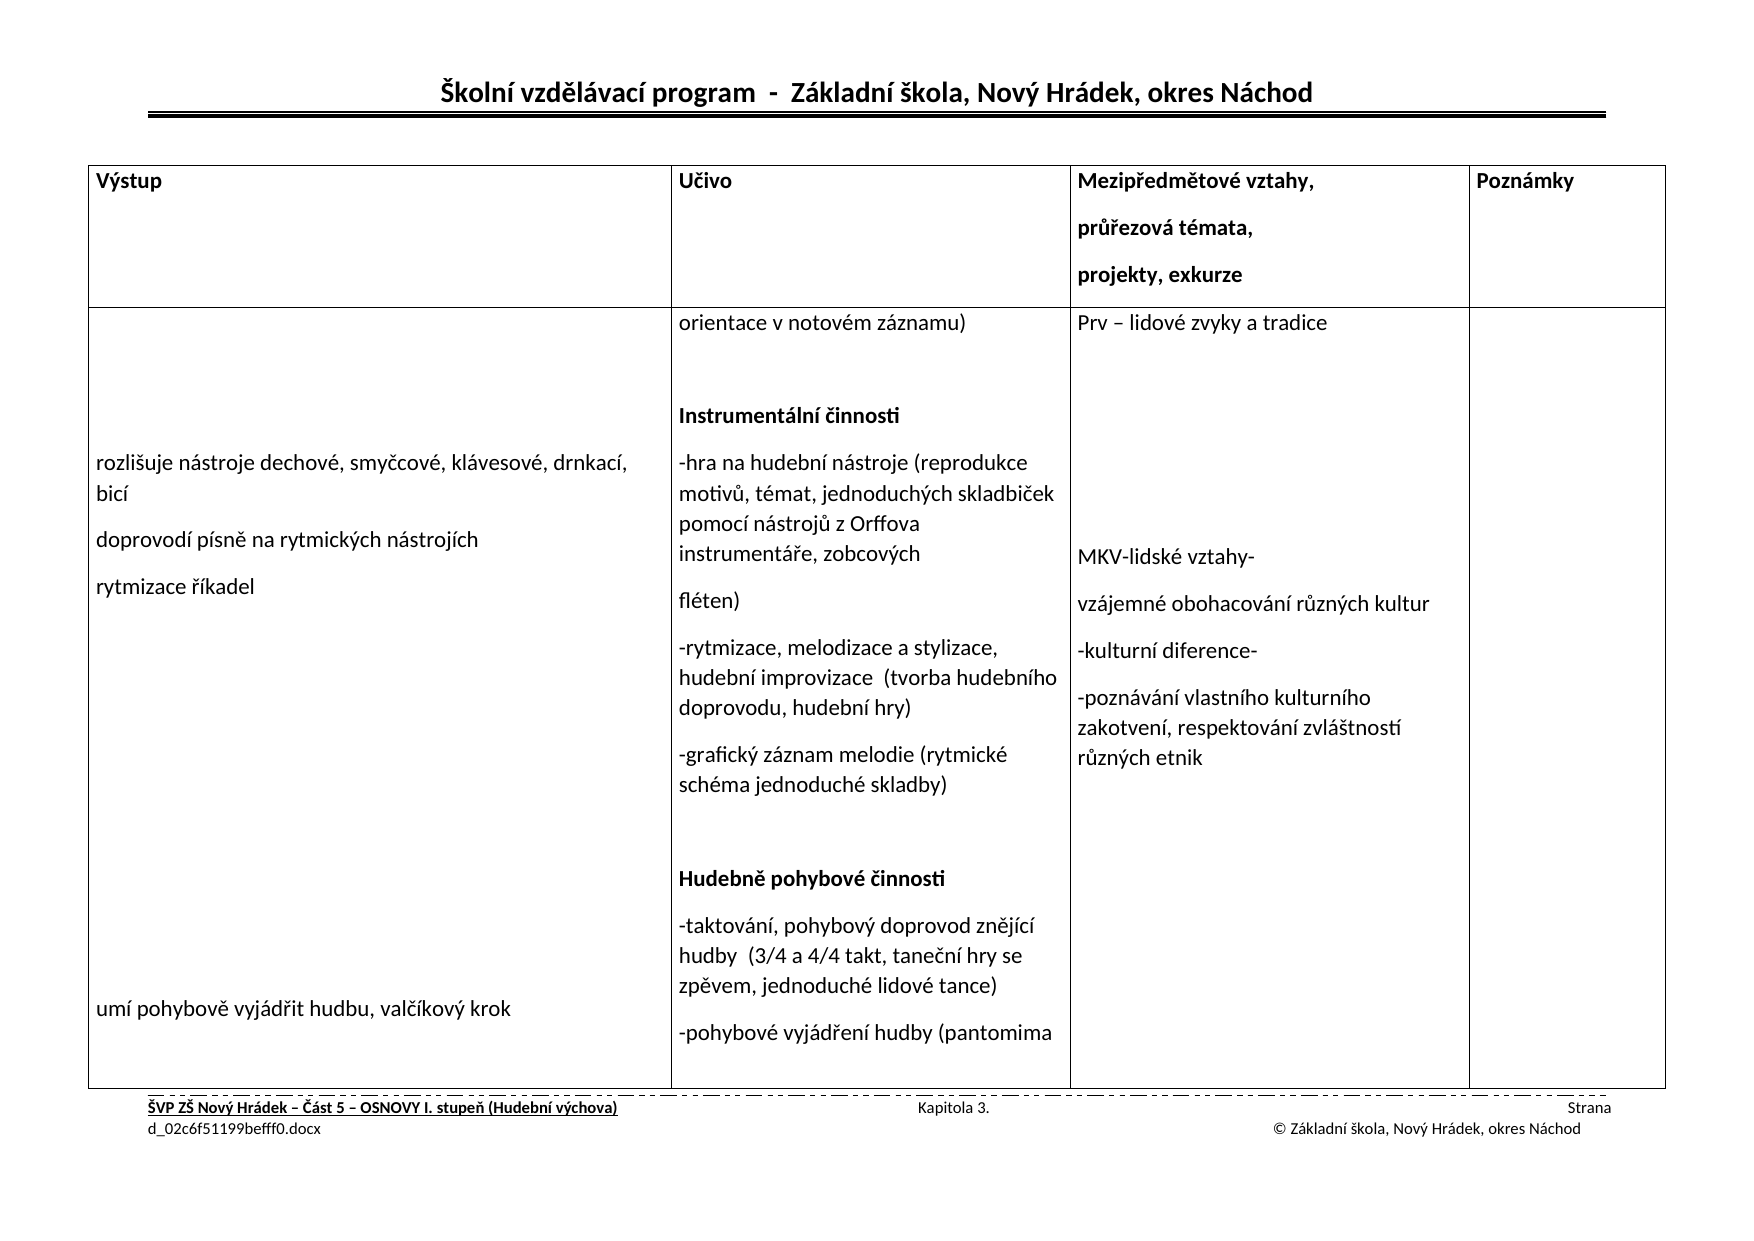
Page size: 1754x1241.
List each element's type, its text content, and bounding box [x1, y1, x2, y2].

table_header Výstup [89, 166, 671, 307]
table_header Mezipředmětové vztahy, průřezová témata, projekty, exkurze [1071, 166, 1469, 307]
table_header Poznámky [1470, 166, 1665, 307]
table_cell [1470, 308, 1665, 1088]
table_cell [672, 308, 1070, 1088]
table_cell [1071, 308, 1469, 1088]
table_header Učivo [672, 166, 1070, 307]
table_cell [89, 308, 671, 1088]
